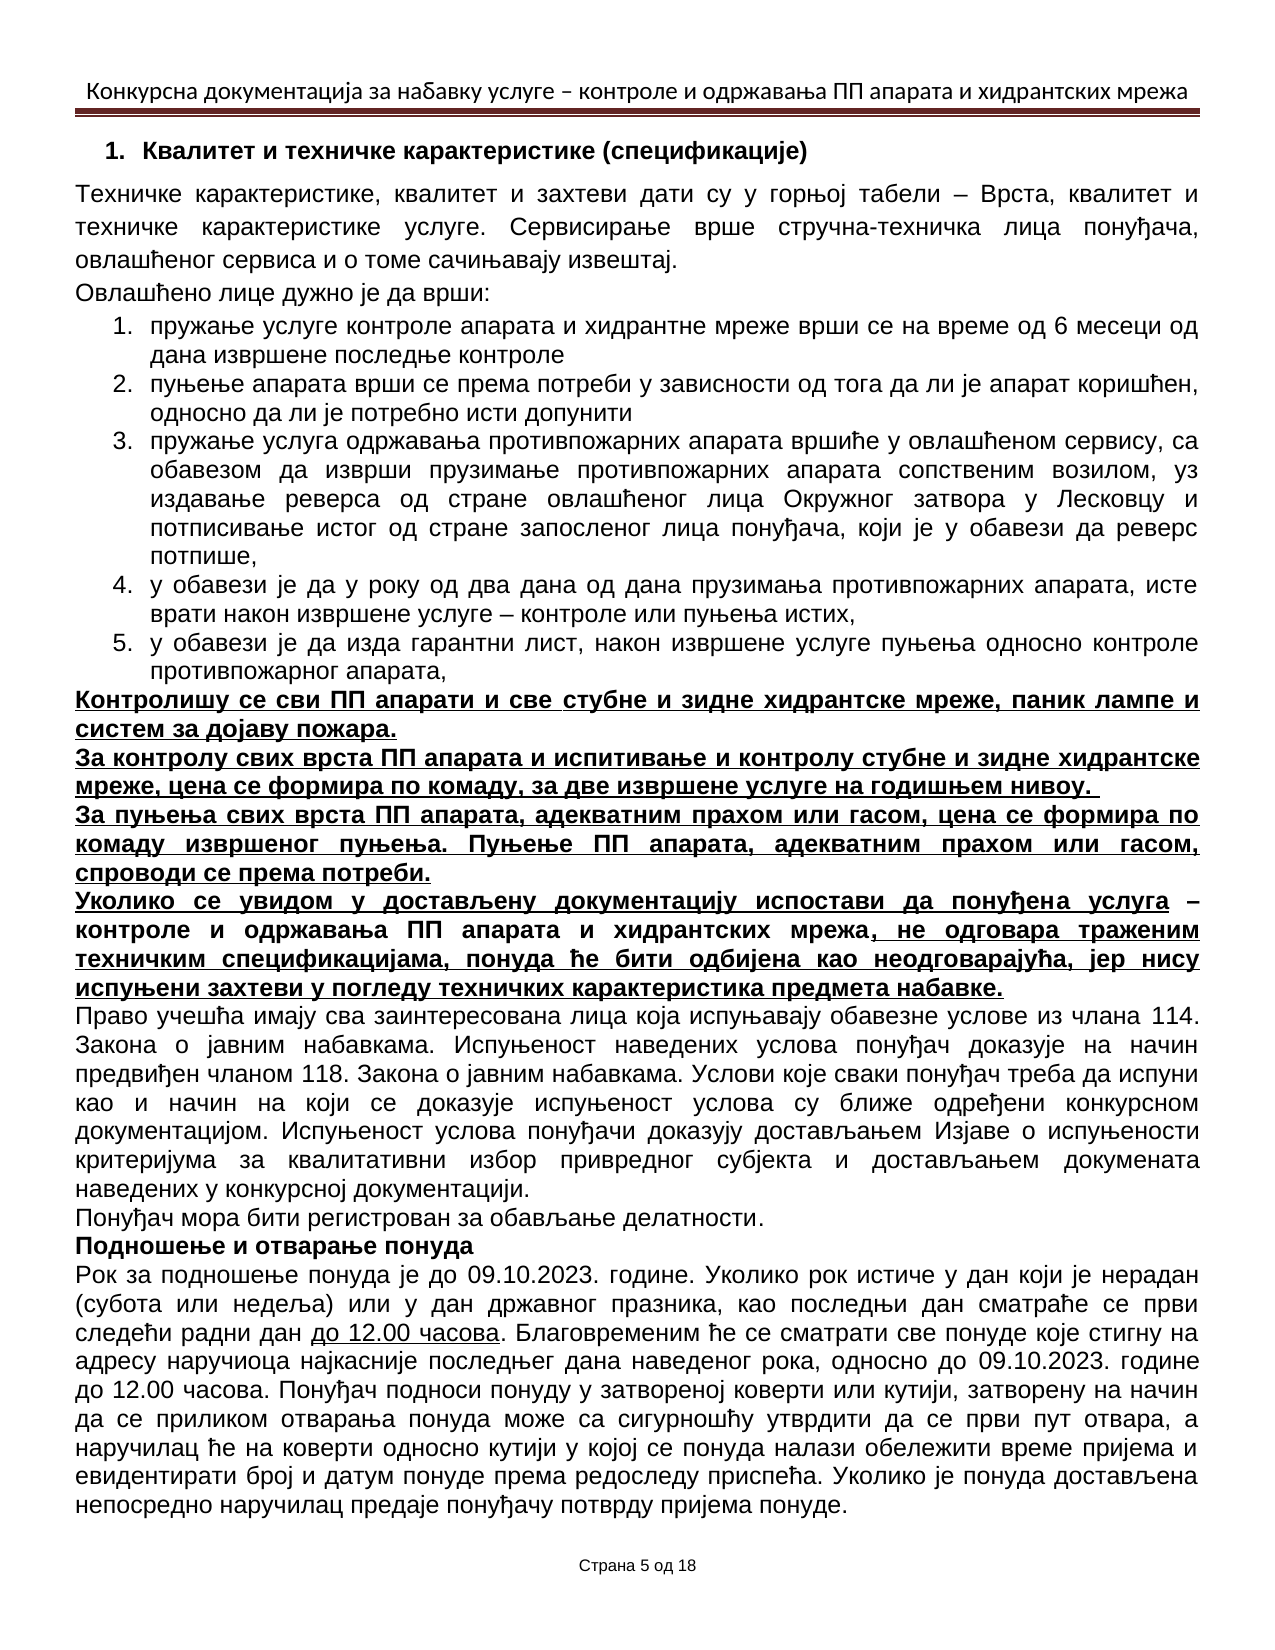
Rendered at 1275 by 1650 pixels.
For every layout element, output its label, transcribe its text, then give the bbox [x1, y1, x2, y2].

text Понуђач мора бити регистрован за обављање делатности. [75, 1203, 1200, 1231]
text За пуњења свих врста ПП апарата, адекватним прахом или гасом, цена се формира по комаду извршеног пуњења. Пуњење ПП апарата, адекватним прахом или гасом, спроводи се према потреби. [75, 826, 1200, 854]
list пуњење апарата врши се према потреби у зависности од тога да ли је апарат коришћен, односно да ли је потребно исти допунити [112, 369, 1200, 426]
list Квалитет и техничке карактеристике (спецификације) [104, 136, 1200, 165]
list у обавези је да изда гарантни лист, након извршене услуге пуњења односно контроле противпожарног апарата, [112, 628, 1200, 685]
text За пуњења свих врста ПП апарата, адекватним прахом или гасом, цена се формира по комаду извршеног пуњења. Пуњење ПП апарата, адекватним прахом или гасом, спроводи се према потреби. [75, 800, 1200, 825]
text Овлашћено лице дужно је да врши: [75, 278, 1200, 307]
text Техничке карактеристике, квалитет и захтеви дати су у горњој табели – Врста, квалитет и техничке карактеристике услуге. Сервисирање врше стручна-техничка лица понуђача, овлашћеног сервиса и о томе сачињавају извештај. [75, 179, 1200, 274]
text Подношење и отварање понуда [75, 1231, 1200, 1260]
text Уколико се увидом у достављену документацију испостави да понуђена услуга – контроле и одржавања ПП апарата и хидрантских мрежа, не одговара траженим техничким спецификацијама, понуда ће бити одбијена као неодговарајућа, јер нису испуњени захтеви у погледу техничких карактеристика предмета набавке. [75, 886, 1200, 969]
list пружање услуга одржавања противпожарних апарата вршиће у овлашћеном сервису, са обавезом да изврши прузимање противпожарних апарата сопственим возилом, уз издавање реверса од стране овлашћеног лица Окружног затвора у Лесковцу и потписивање истог од стране запосленог лица понуђача, који је у обавези да реверс потпише, [112, 426, 1200, 570]
text За пуњења свих врста ПП апарата, адекватним прахом или гасом, цена се формира по комаду извршеног пуњења. Пуњење ПП апарата, адекватним прахом или гасом, спроводи се према потреби. [75, 855, 1200, 886]
list пружање услуге контроле апарата и хидрантне мреже врши се на време од 6 месеци од дана извршене последње контроле [112, 311, 1200, 369]
text Контролишу се сви ПП апарати и све стубне и зидне хидрантске мреже, паник лампе и систем за дојаву пожара. [75, 711, 1200, 743]
list у обавези је да у року од два дана од дана прузимања противпожарних апарата, исте врати након извршене услуге – контроле или пуњења истих, [112, 570, 1200, 628]
text Контролишу се сви ПП апарати и све стубне и зидне хидрантске мреже, паник лампе и систем за дојаву пожара. [75, 685, 1200, 710]
text Уколико се увидом у достављену документацију испостави да понуђена услуга – контроле и одржавања ПП апарата и хидрантских мрежа, не одговара траженим техничким спецификацијама, понуда ће бити одбијена као неодговарајућа, јер нису испуњени захтеви у погледу техничких карактеристика предмета набавке. [75, 970, 1200, 1001]
text За контролу свих врста ПП апарата и испитивање и контролу стубне и зидне хидрантске мреже, цена се формира по комаду, за две извршене услуге на годишњем нивоу. [75, 769, 1200, 800]
text Право учешћа имају сва заинтересована лица која испуњавају обавезне услове из члана 114. Закона о јавним набавкама. Испуњеност наведених услова понуђач доказује на начин предвиђен чланом 118. Закона о јавним набавкама. Услови које сваки понуђач треба да испуни као и начин на који се доказује испуњеност услова су ближе одређени конкурсном документацијом. Испуњеност услова понуђачи доказују достављањем Изјаве о испуњености критеријума за квалитативни избор привредног субјекта и достављањем докумената наведених у конкурсној документацији. [75, 1001, 1200, 1203]
text За контролу свих врста ПП апарата и испитивање и контролу стубне и зидне хидрантске мреже, цена се формира по комаду, за две извршене услуге на годишњем нивоу. [75, 743, 1200, 768]
text Рок за подношење понуда је дo 09.10.2023. године. Уколико рок истиче у дан који је нерадан (субота или недеља) или у дан државног празника, као последњи дан сматраћe се први следећи радни дан до 12.00 часова. Благовременим ће се сматрати све понуде које стигну на адресу наручиоца најкасније последњег дана наведеног рока, односно до 09.10.2023. године до 12.00 часова. Понуђач подноси понуду у затвореној коверти или кутији, затворену на начин да се приликом отварања понуда може са сигурношћу утврдити да се први пут отвара, а наручилац ће на коверти односно кутији у којој се понуда налази обележити време пријема и евидентирати број и датум понуде према редоследу приспећа. Уколико је понуда достављена непосредно наручилац предаје понуђачу потврду пријема понуде. [75, 1260, 1200, 1519]
